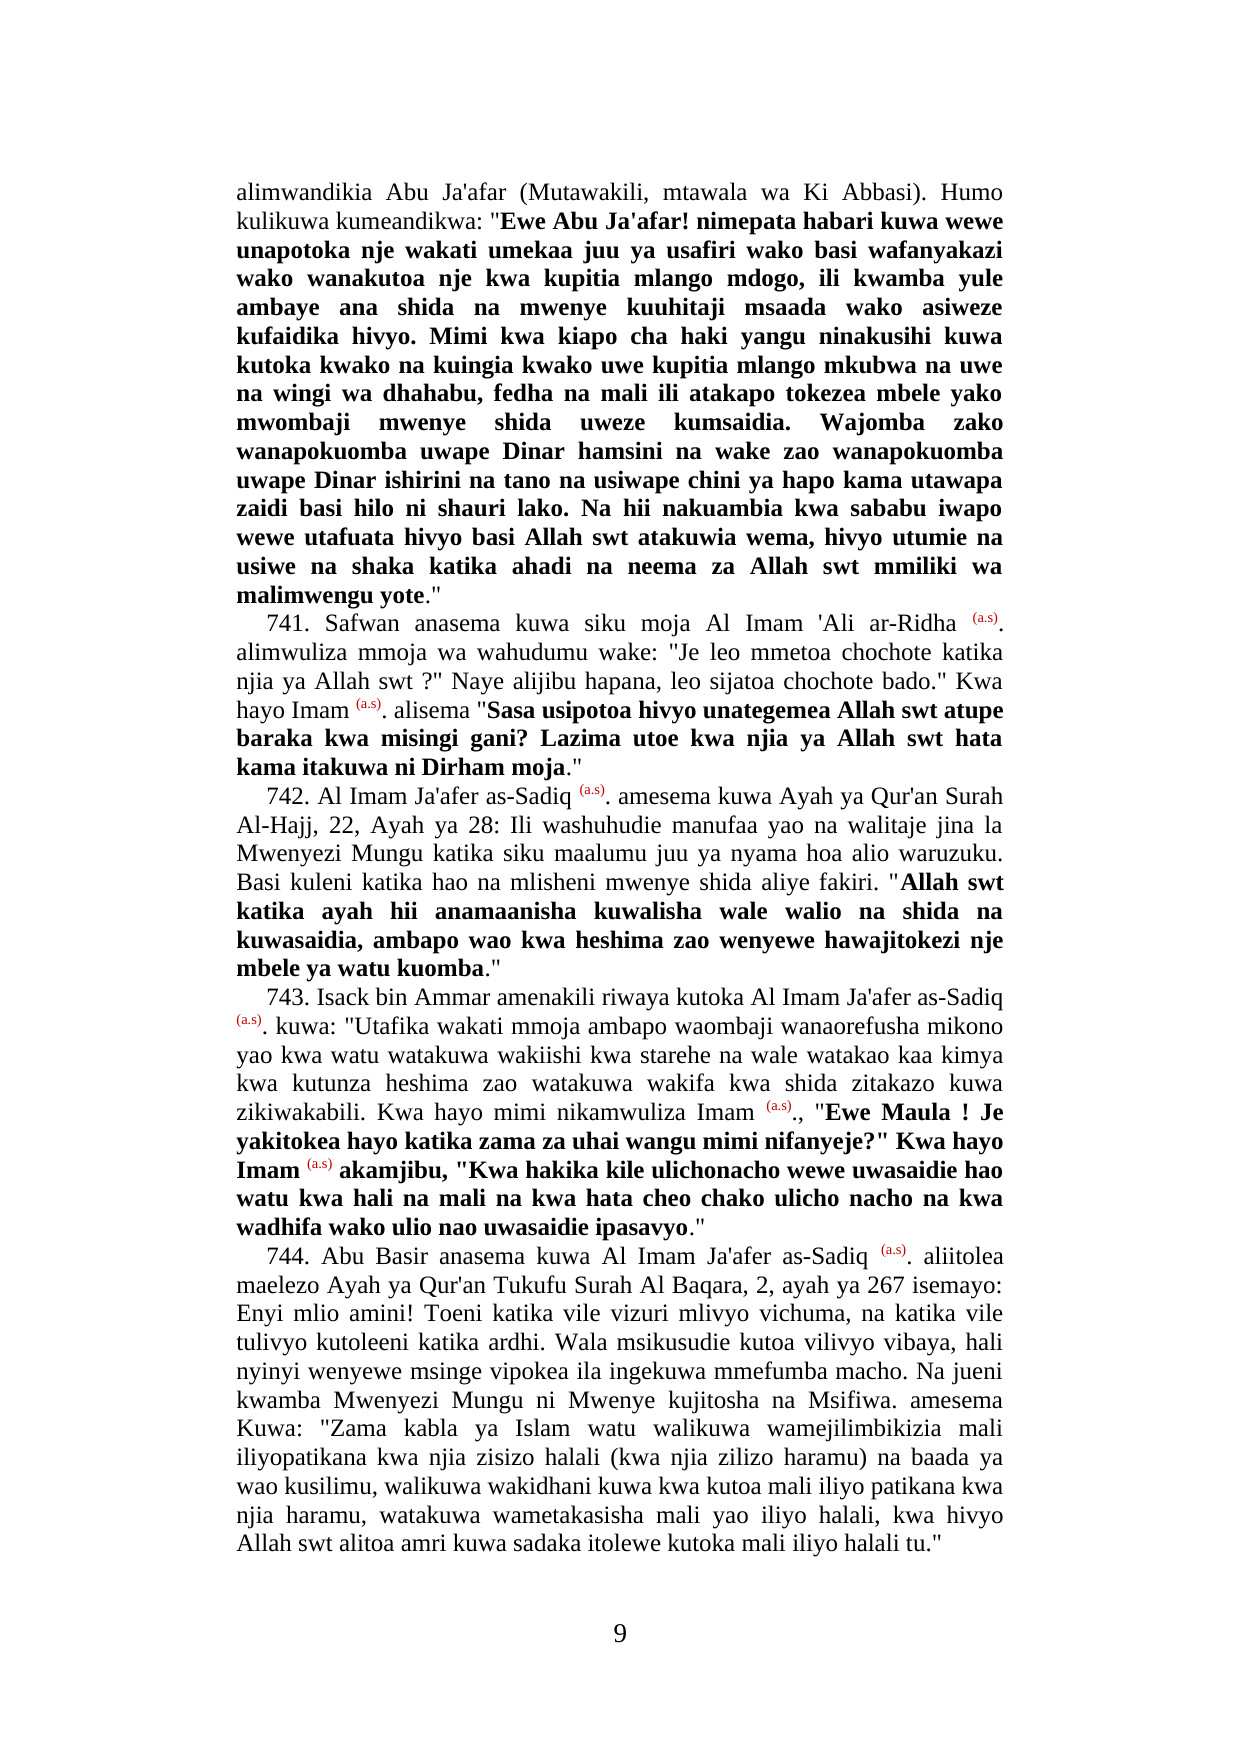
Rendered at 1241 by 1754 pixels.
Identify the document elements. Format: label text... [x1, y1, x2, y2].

text 744. Abu Basir anasema kuwa Al Imam Ja'afer as-Sadiq (a.s). aliitolea maelezo Ayah ya Qur'an Tukufu Surah Al Baqara, 2, ayah ya 267 isemayo: Enyi mlio amini! Toeni katika vile vizuri mlivyo vichuma, na katika vile tulivyo kutoleeni katika ardhi. Wala msikusudie kutoa vilivyo vibaya, hali nyinyi wenyewe msinge vipokea ila ingekuwa mmefumba macho. Na jueni kwamba Mwenyezi Mungu ni Mwenye kujitosha na Msifiwa. amesema Kuwa: "Zama kabla ya Islam watu walikuwa wamejilimbikizia mali iliyopatikana kwa njia zisizo halali (kwa njia zilizo haramu) na baada ya wao kusilimu, walikuwa wakidhani kuwa kwa kutoa mali iliyo patikana kwa njia haramu, watakuwa wametakasisha mali yao iliyo halali, kwa hivyo Allah swt alitoa amri kuwa sadaka itolewe kutoka mali iliyo halali tu." [236, 1241, 1004, 1557]
text 742. Al Imam Ja'afer as-Sadiq (a.s). amesema kuwa Ayah ya Qur'an Surah Al-Hajj, 22, Ayah ya 28: Ili washuhudie manufaa yao na walitaje jina la Mwenyezi Mungu katika siku maalumu juu ya nyama hoa alio waruzuku. Basi kuleni katika hao na mlisheni mwenye shida aliye fakiri. "Allah swt katika ayah hii anamaanisha kuwalisha wale walio na shida na kuwasaidia, ambapo wao kwa heshima zao wenyewe hawajitokezi nje mbele ya watu kuomba." [236, 781, 1004, 982]
text 743. Isack bin Ammar amenakili riwaya kutoka Al Imam Ja'afer as-Sadiq (a.s). kuwa: "Utafika wakati mmoja ambapo waombaji wanaorefusha mikono yao kwa watu watakuwa wakiishi kwa starehe na wale watakao kaa kimya kwa kutunza heshima zao watakuwa wakifa kwa shida zitakazo kuwa zikiwakabili. Kwa hayo mimi nikamwuliza Imam (a.s)., "Ewe Maula ! Je yakitokea hayo katika zama za uhai wangu mimi nifanyeje?" Kwa hayo Imam (a.s) akamjibu, "Kwa hakika kile ulichonacho wewe uwasaidie hao watu kwa hali na mali na kwa hata cheo chako ulicho nacho na kwa wadhifa wako ulio nao uwasaidie ipasavyo." [236, 982, 1004, 1241]
text 741. Safwan anasema kuwa siku moja Al Imam 'Ali ar-Ridha (a.s). alimwuliza mmoja wa wahudumu wake: "Je leo mmetoa chochote katika njia ya Allah swt ?" Naye alijibu hapana, leo sijatoa chochote bado." Kwa hayo Imam (a.s). alisema "Sasa usipotoa hivyo unategemea Allah swt atupe baraka kwa misingi gani? Lazima utoe kwa njia ya Allah swt hata kama itakuwa ni Dirham moja." [236, 608, 1004, 781]
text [236, 177, 1004, 608]
